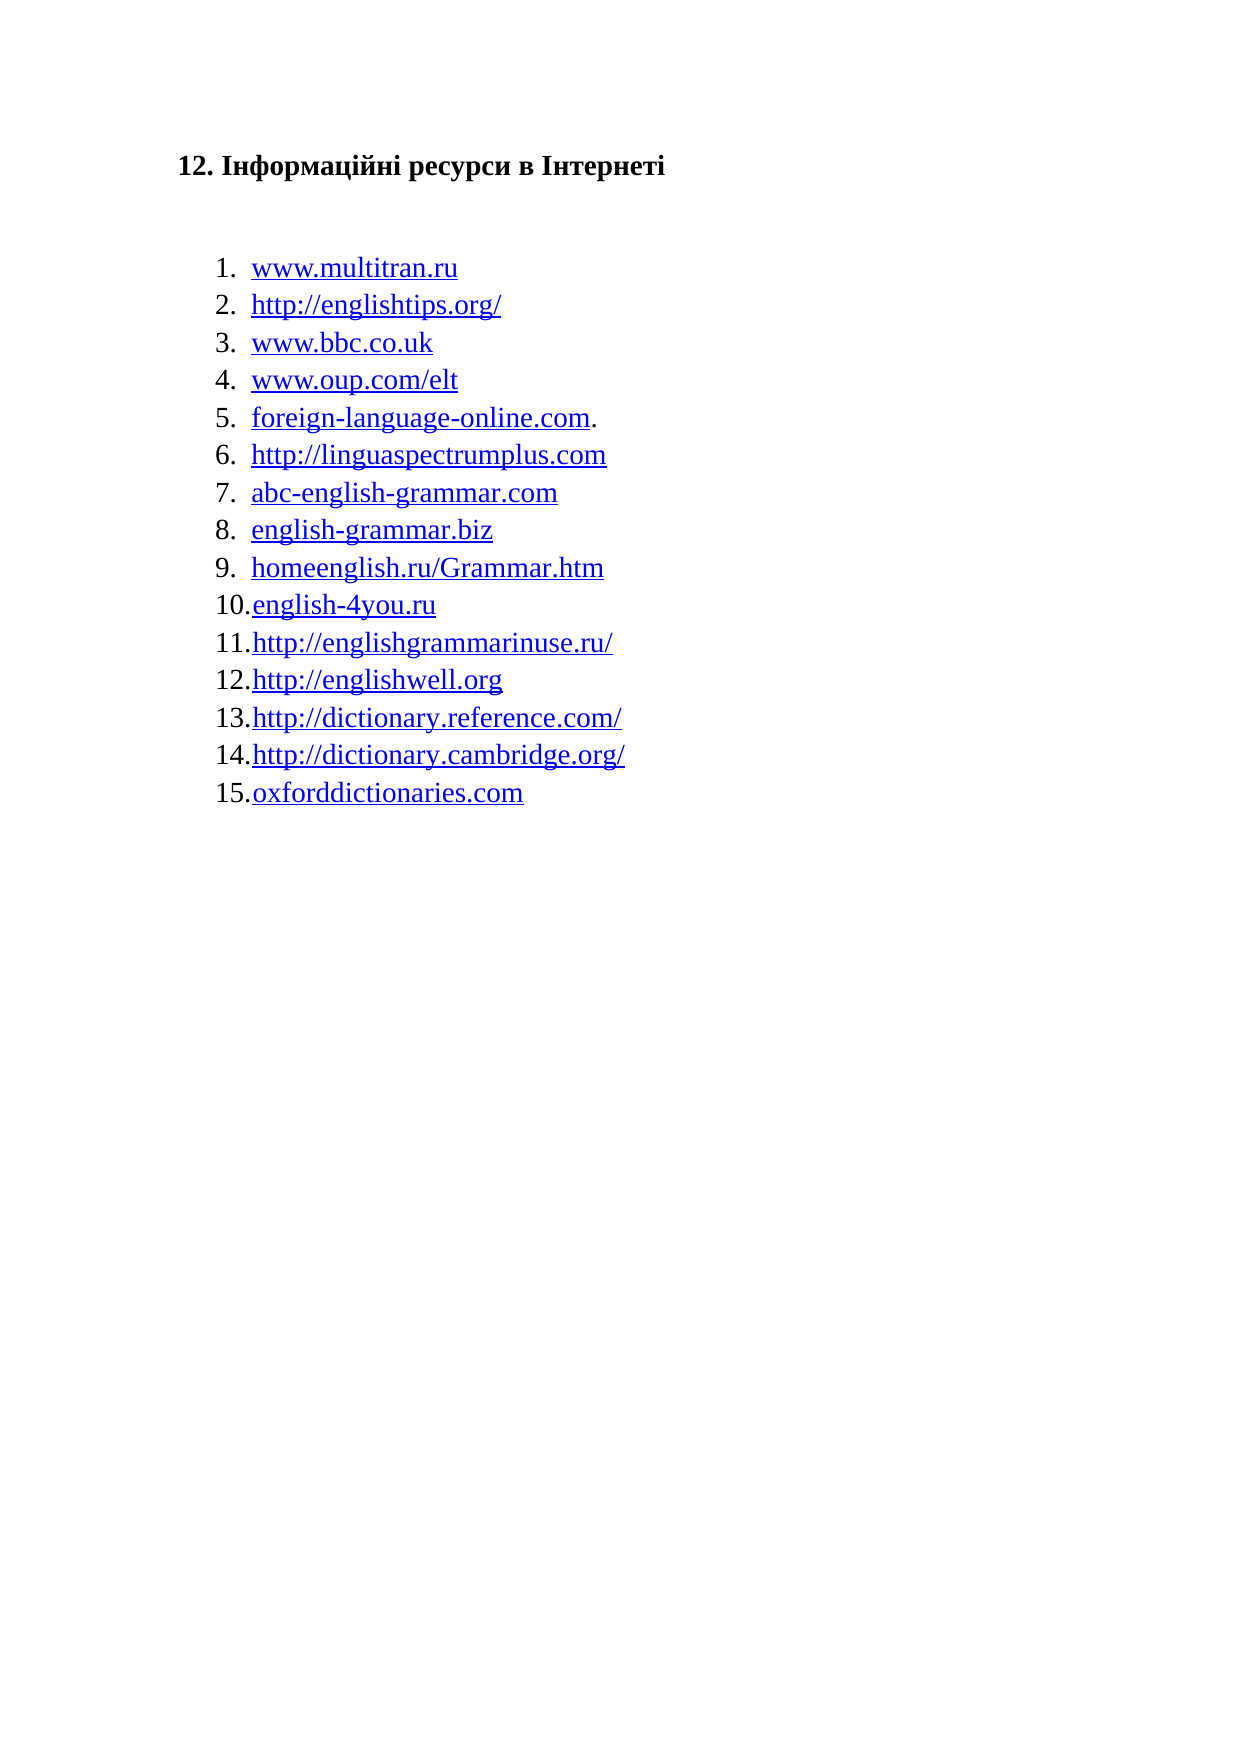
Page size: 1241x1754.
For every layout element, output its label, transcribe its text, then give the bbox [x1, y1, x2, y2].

list www.bbc.co.uk [215, 321, 1152, 358]
text 12. Інформаційні ресурси в Інтернеті [261, 157, 1152, 181]
list http://englishgrammarinuse.ru/ [215, 621, 1152, 658]
list http://dictionary.cambridge.org/ [215, 733, 1152, 771]
list homeenglish.ru/Grammar.htm [215, 546, 1152, 583]
list foreign-language-online.com. [215, 396, 1152, 433]
list http://linguaspectrumplus.com [215, 433, 1152, 471]
list english-4you.ru [215, 583, 1152, 621]
list english-grammar.biz [215, 508, 1152, 546]
list www.multitran.ru [215, 246, 1152, 283]
list oxforddictionaries.com [215, 771, 1152, 808]
list http://dictionary.reference.com/ [215, 696, 1152, 733]
list http://englishtips.org/ [215, 283, 1152, 321]
list www.oup.com/elt [215, 358, 1152, 396]
list abc-english-grammar.com [215, 471, 1152, 508]
list http://englishwell.org [215, 658, 1152, 696]
